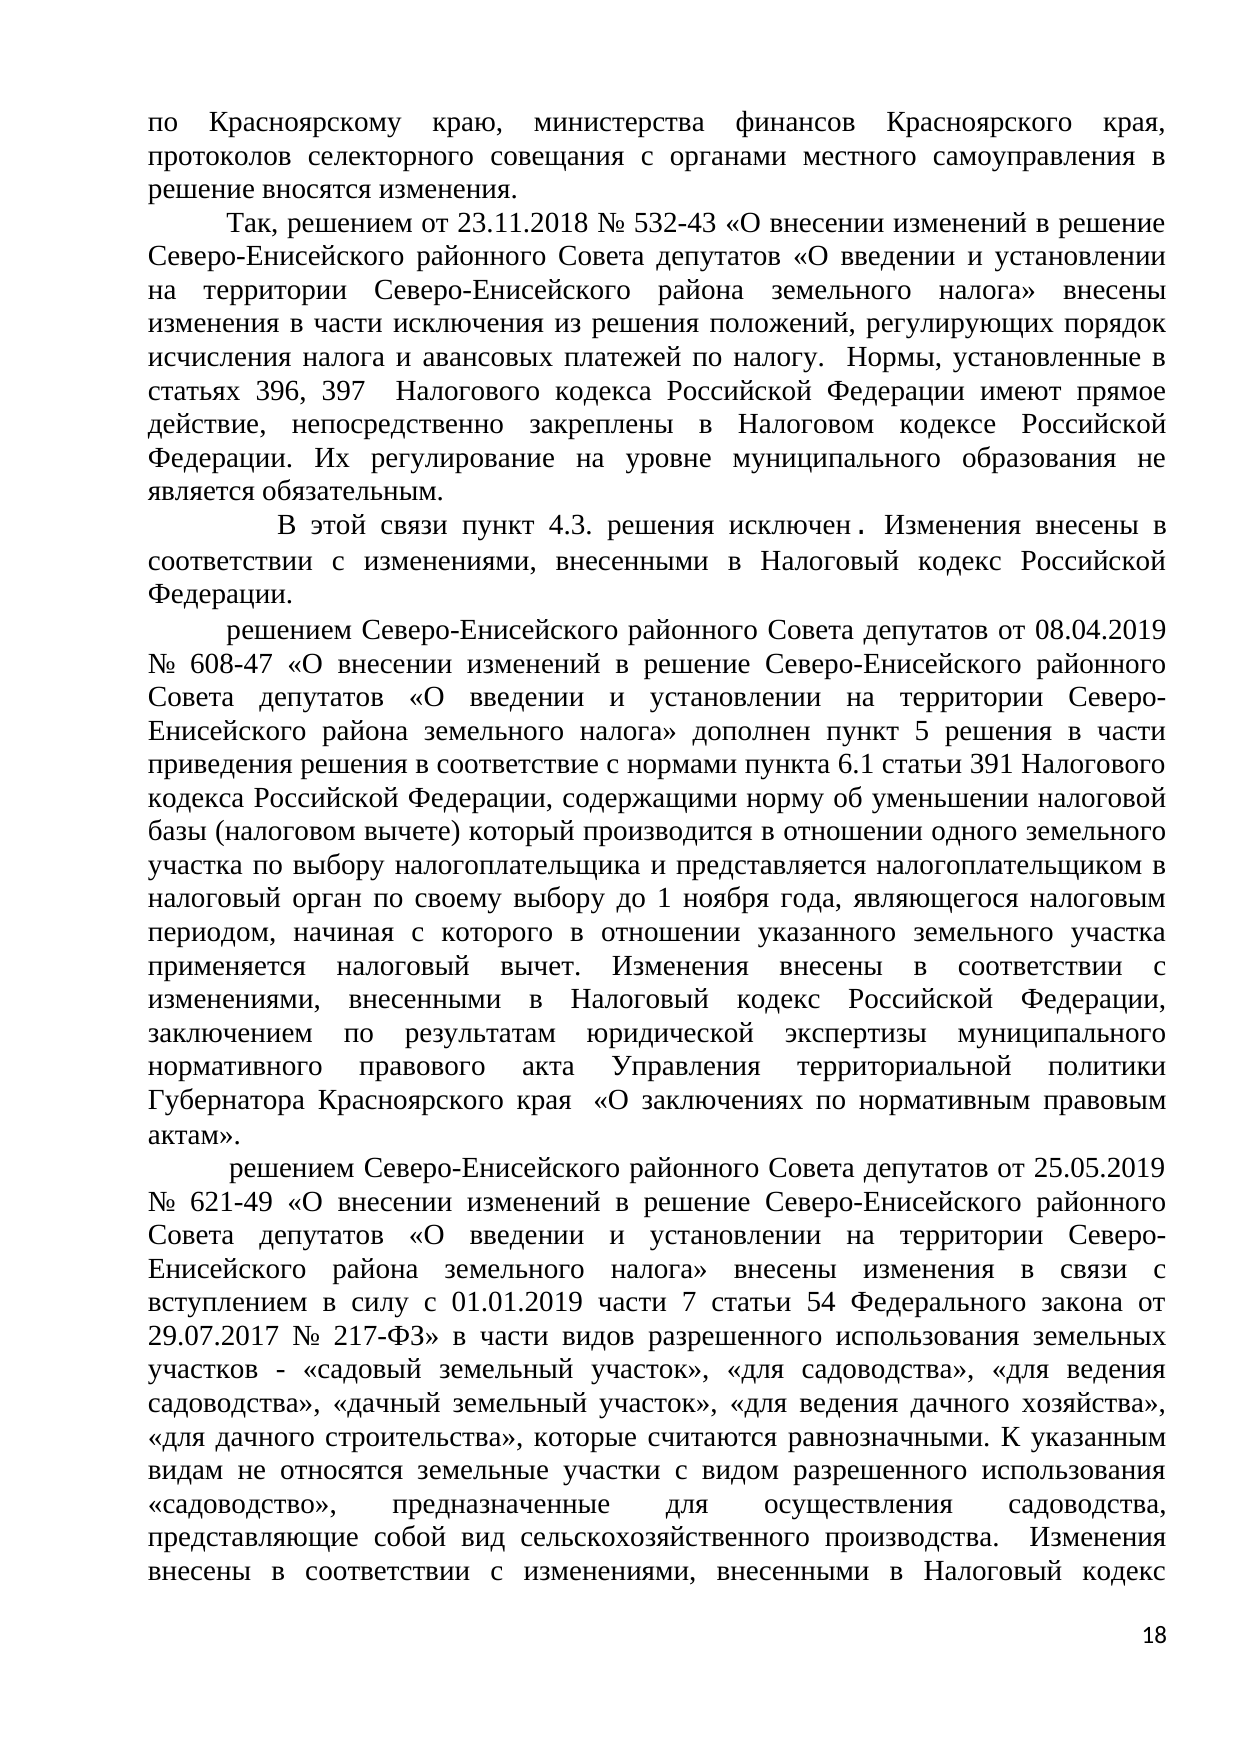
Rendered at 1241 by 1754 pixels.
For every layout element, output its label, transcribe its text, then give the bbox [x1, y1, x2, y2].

text В этой связи пункт 4.3. решения исключен. Изменения внесены в соответствии с изменениями, внесенными в Налоговый кодекс Российской Федерации. [148, 507, 1167, 612]
text решением Северо-Енисейского районного Совета депутатов от 08.04.2019 № 608-47 «О внесении изменений в решение Северо-Енисейского районного Совета депутатов «О введении и установлении на территории Северо-Енисейского района земельного налога» дополнен пункт 5 решения в части приведения решения в соответствие с нормами пункта 6.1 статьи 391 Налогового кодекса Российской Федерации, содержащими норму об уменьшении налоговой базы (налоговом вычете) который производится в отношении одного земельного участка по выбору налогоплательщика и представляется налогоплательщиком в налоговый орган по своему выбору до 1 ноября года, являющегося налоговым периодом, начиная с которого в отношении указанного земельного участка применяется налоговый вычет. Изменения внесены в соответствии с изменениями, внесенными в Налоговый кодекс Российской Федерации, заключением по результатам юридической экспертизы муниципального нормативного правового акта Управления территориальной политики Губернатора Красноярского края «О заключениях по нормативным правовым актам». [148, 612, 1167, 1150]
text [148, 1150, 1167, 1586]
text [148, 104, 1167, 205]
text Так, решением от 23.11.2018 № 532-43 «О внесении изменений в решение Северо-Енисейского районного Совета депутатов «О введении и установлении на территории Северо-Енисейского района земельного налога» внесены изменения в части исключения из решения положений, регулирующих порядок исчисления налога и авансовых платежей по налогу. Нормы, установленные в статьях 396, 397 Налогового кодекса Российской Федерации имеют прямое действие, непосредственно закреплены в Налоговом кодексе Российской Федерации. Их регулирование на уровне муниципального образования не является обязательным. [148, 205, 1167, 507]
